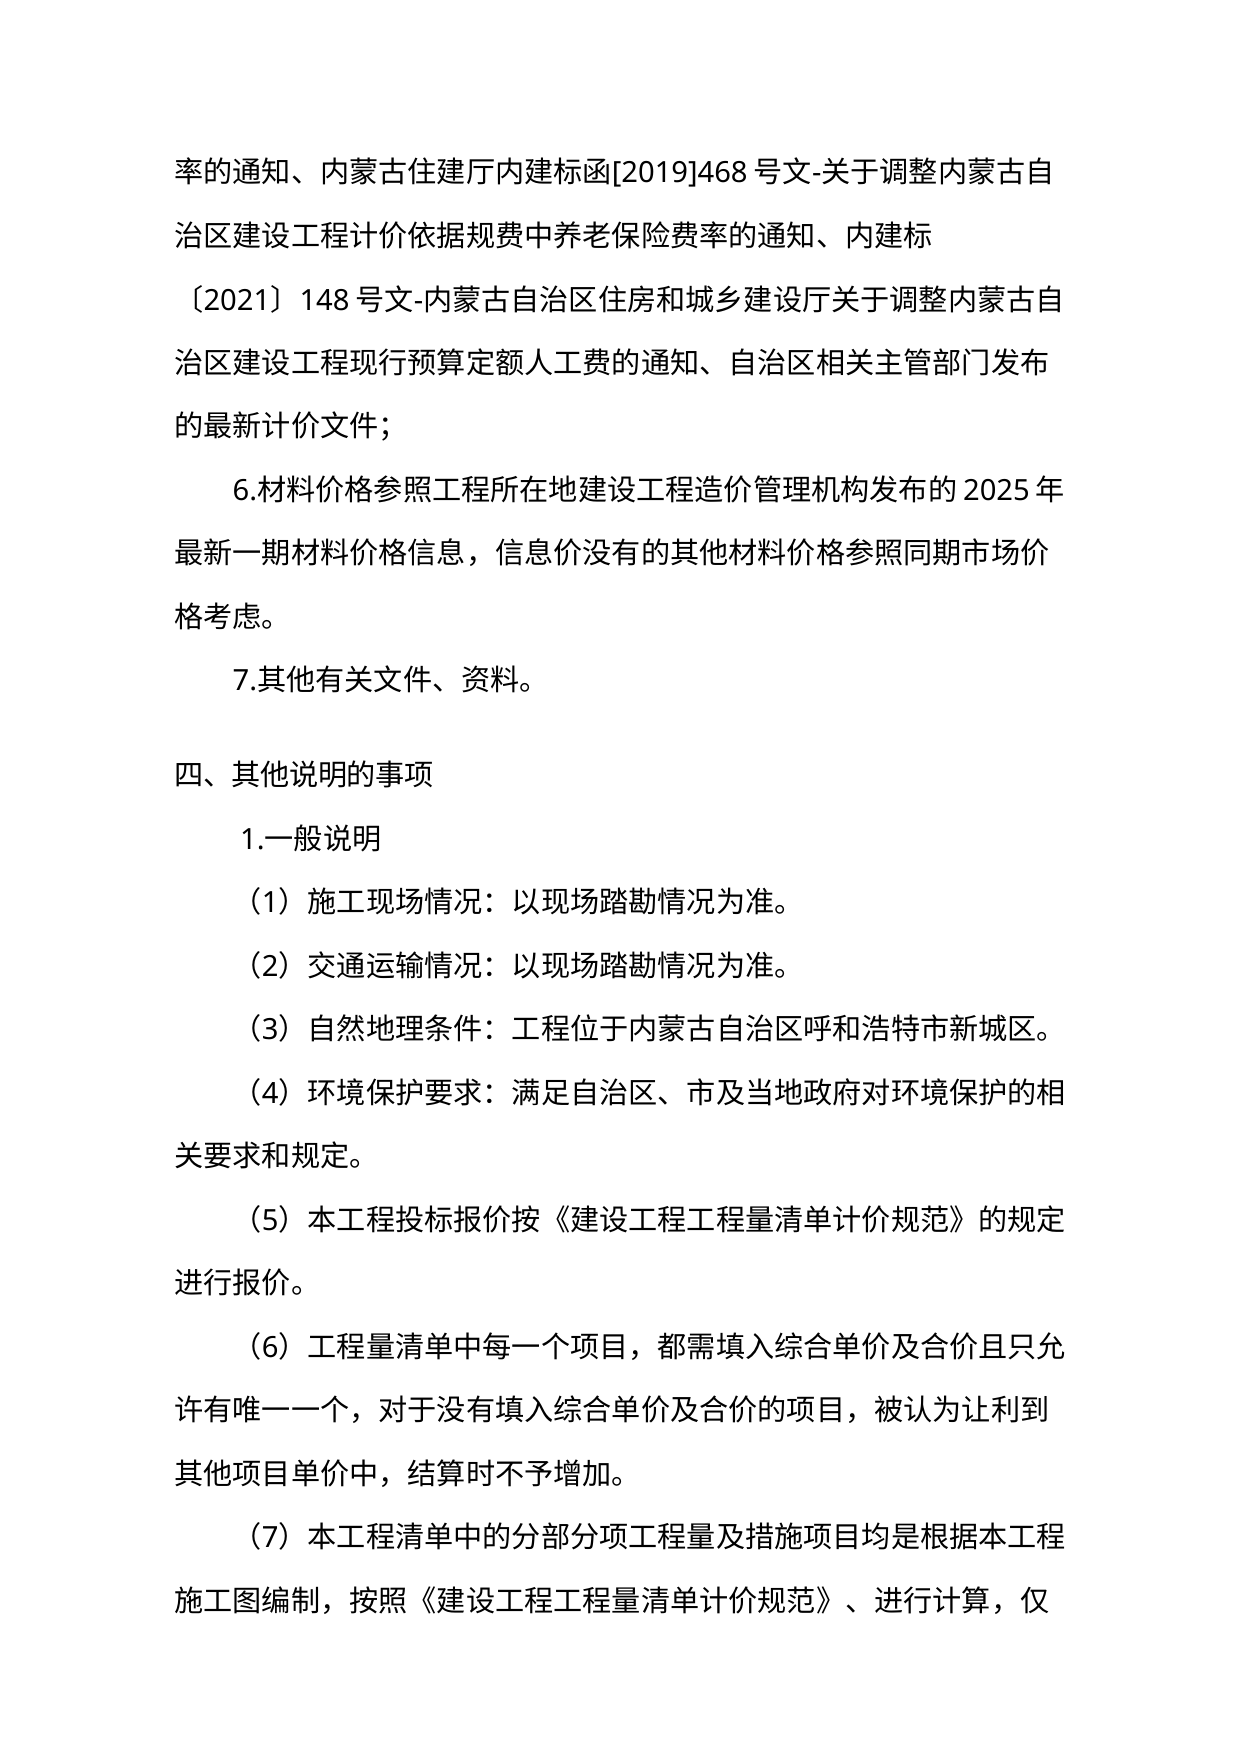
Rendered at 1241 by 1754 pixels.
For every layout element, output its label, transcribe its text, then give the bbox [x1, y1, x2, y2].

text （3）自然地理条件：工程位于内蒙古自治区呼和浩特市新城区。 [174, 1006, 1068, 1048]
text 1.一般说明 [174, 815, 1068, 858]
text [174, 149, 1068, 445]
text 四、其他说明的事项 [174, 752, 1068, 794]
text （4）环境保护要求：满足自治区、市及当地政府对环境保护的相关要求和规定。 [174, 1069, 1068, 1175]
text 7.其他有关文件、资料。 [174, 657, 1068, 699]
text 6.材料价格参照工程所在地建设工程造价管理机构发布的2025年最新一期材料价格信息，信息价没有的其他材料价格参照同期市场价格考虑。 [174, 466, 1068, 636]
text （6）工程量清单中每一个项目，都需填入综合单价及合价且只允许有唯一一个，对于没有填入综合单价及合价的项目，被认为让利到其他项目单价中，结算时不予增加。 [174, 1323, 1068, 1493]
text （5）本工程投标报价按《建设工程工程量清单计价规范》的规定进行报价。 [174, 1196, 1068, 1302]
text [174, 1514, 1068, 1619]
text （2）交通运输情况：以现场踏勘情况为准。 [174, 942, 1068, 985]
text （1）施工现场情况：以现场踏勘情况为准。 [174, 879, 1068, 921]
